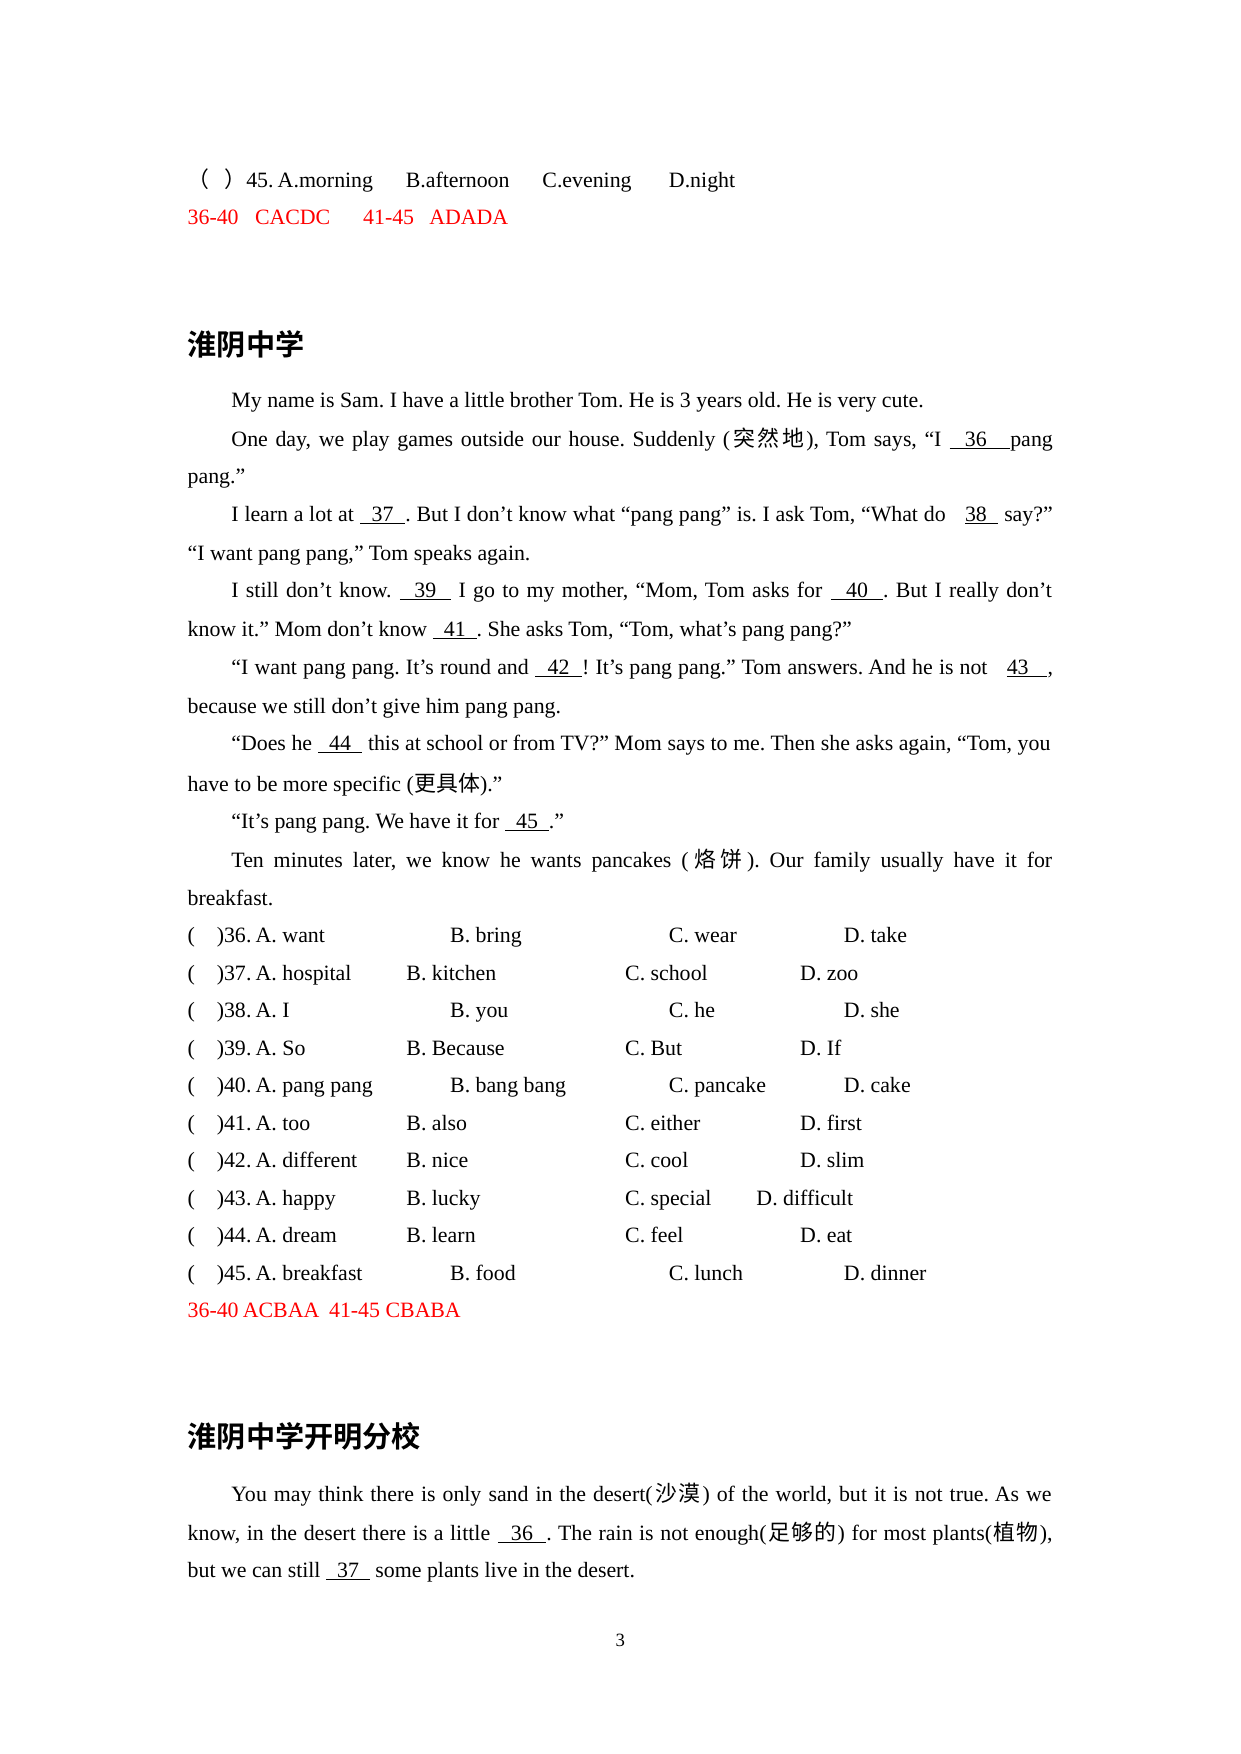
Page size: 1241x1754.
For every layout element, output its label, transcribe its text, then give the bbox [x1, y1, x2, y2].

text “It’s pang pang. We have it for 45 .” [187, 804, 1053, 837]
text 36-40 ACBAA 41-45 CBABA [187, 1293, 1053, 1326]
text “Does he 44 this at school or from TV?” Mom says to me. Then she asks again, “Tom, you have to be more specific (更具体).” [187, 727, 1053, 798]
text ( )39. A. So B. Because C. But D. If [187, 1031, 1053, 1063]
text Ten minutes later, we know he wants pancakes (烙饼). Our family usually have it for breakfast. [187, 842, 1053, 913]
text I learn a lot at 37 . But I don’t know what “pang pang” is. I ask Tom, “What do 38 say?” “I want pang pang,” Tom speaks again. [187, 497, 1053, 569]
text ( )44. A. dream B. learn C. feel D. eat [187, 1218, 1053, 1251]
text My name is Sam. I have a little brother Tom. He is 3 years old. He is very cute. [187, 383, 1053, 416]
text 淮阴中学开明分校 [187, 1402, 1053, 1467]
text ( )38. A. I B. you C. he D. she [187, 993, 1053, 1026]
text 36-40 CACDC 41-45 ADADA [187, 201, 1053, 233]
text ( )36. A. want B. bring C. wear D. take [187, 918, 1053, 951]
text 淮阴中学 [187, 310, 1053, 375]
text You may think there is only sand in the desert(沙漠) of the world, but it is not true. As we know, in the desert there is a little 36 . The rain is not enough(足够的) for most plants(植物), but we can still 37 some plants live in the desert. [187, 1476, 1053, 1586]
text ( )45. A. breakfast B. food C. lunch D. dinner [187, 1256, 1053, 1288]
text ( )43. A. happy B. lucky C. special D. difficult [187, 1181, 1053, 1213]
text One day, we play games outside our house. Suddenly (突然地), Tom says, “I 36 pang pang.” [187, 421, 1053, 492]
text （ ）45. A.morning B.afternoon C.evening D.night [187, 162, 1053, 194]
text “I want pang pang. It’s round and 42 ! It’s pang pang.” Tom answers. And he is not 43 , because we still don’t give him pang pang. [187, 650, 1053, 722]
text ( )42. A. different B. nice C. cool D. slim [187, 1143, 1053, 1176]
text ( )40. A. pang pang B. bang bang C. pancake D. cake [187, 1068, 1053, 1101]
text ( )37. A. hospital B. kitchen C. school D. zoo [187, 956, 1053, 988]
text ( )41. A. too B. also C. either D. first [187, 1106, 1053, 1138]
text I still don’t know. 39 I go to my mother, “Mom, Tom asks for 40 . But I really don’t know it.” Mom don’t know 41 . She asks Tom, “Tom, what’s pang pang?” [187, 574, 1053, 645]
